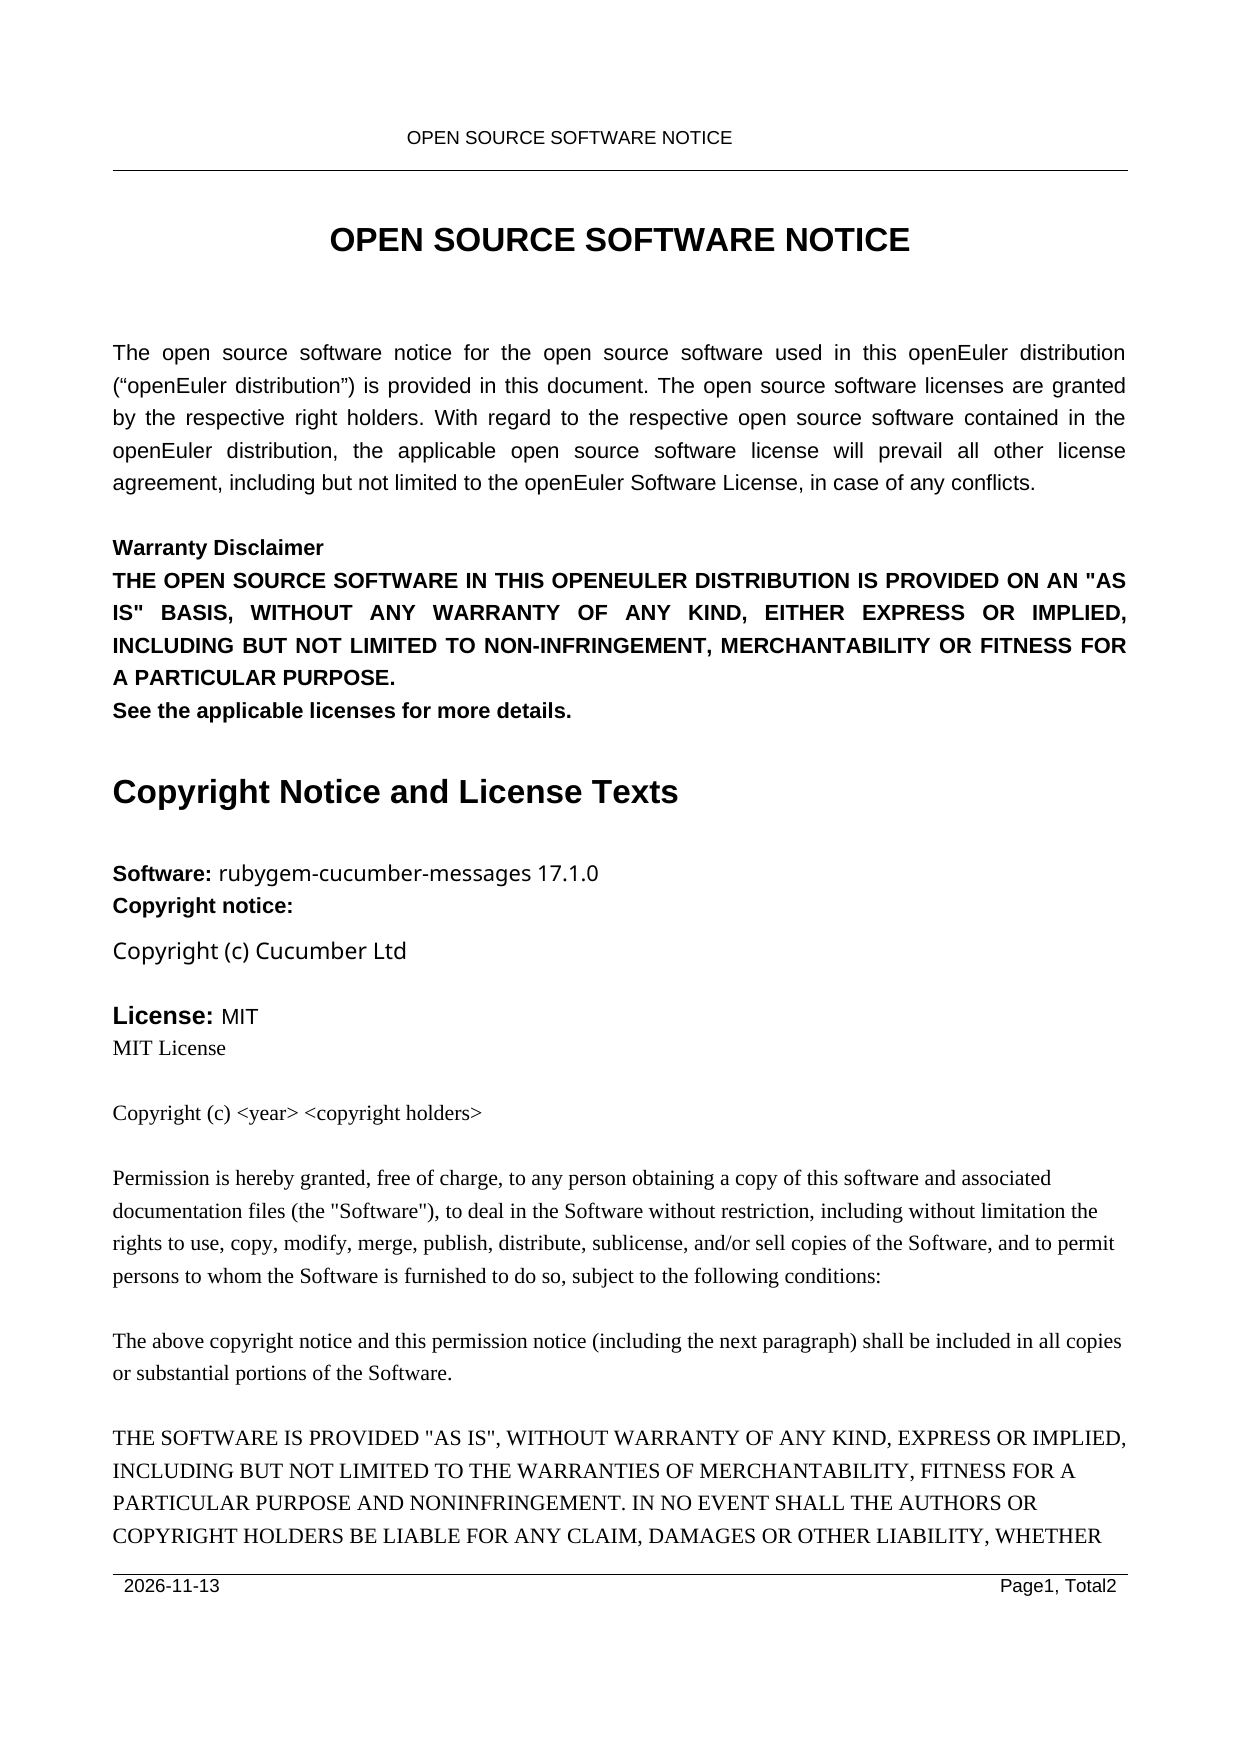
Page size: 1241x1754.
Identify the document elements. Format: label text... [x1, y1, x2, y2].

text License: MIT [112, 999, 1128, 1031]
text OPEN SOURCE SOFTWARE NOTICE [112, 206, 1128, 271]
text Warranty Disclaimer [112, 531, 1128, 564]
title Software: rubygem-cucumber-messages 17.1.0 [112, 856, 1128, 889]
text Copyright (c) Cucumber Ltd [112, 934, 1128, 999]
text Copyright notice: [112, 889, 1128, 921]
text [112, 1031, 1128, 1551]
text Copyright Notice and License Texts [112, 759, 1128, 824]
text The open source software notice for the open source software used in this openEuler distribution (“openEuler distribution”) is provided in this document. The open source software licenses are granted by the respective right holders. With regard to the respective open source software contained in the openEuler distribution, the applicable open source software license will prevail all other license agreement, including but not limited to the openEuler Software License, in case of any conflicts. [112, 336, 1128, 499]
text THE OPEN SOURCE SOFTWARE IN THIS OPENEULER DISTRIBUTION IS PROVIDED ON AN "AS IS" BASIS, WITHOUT ANY WARRANTY OF ANY KIND, EITHER EXPRESS OR IMPLIED, INCLUDING BUT NOT LIMITED TO NON-INFRINGEMENT, MERCHANTABILITY OR FITNESS FOR A PARTICULAR PURPOSE. See the applicable licenses for more details. [112, 564, 1128, 726]
